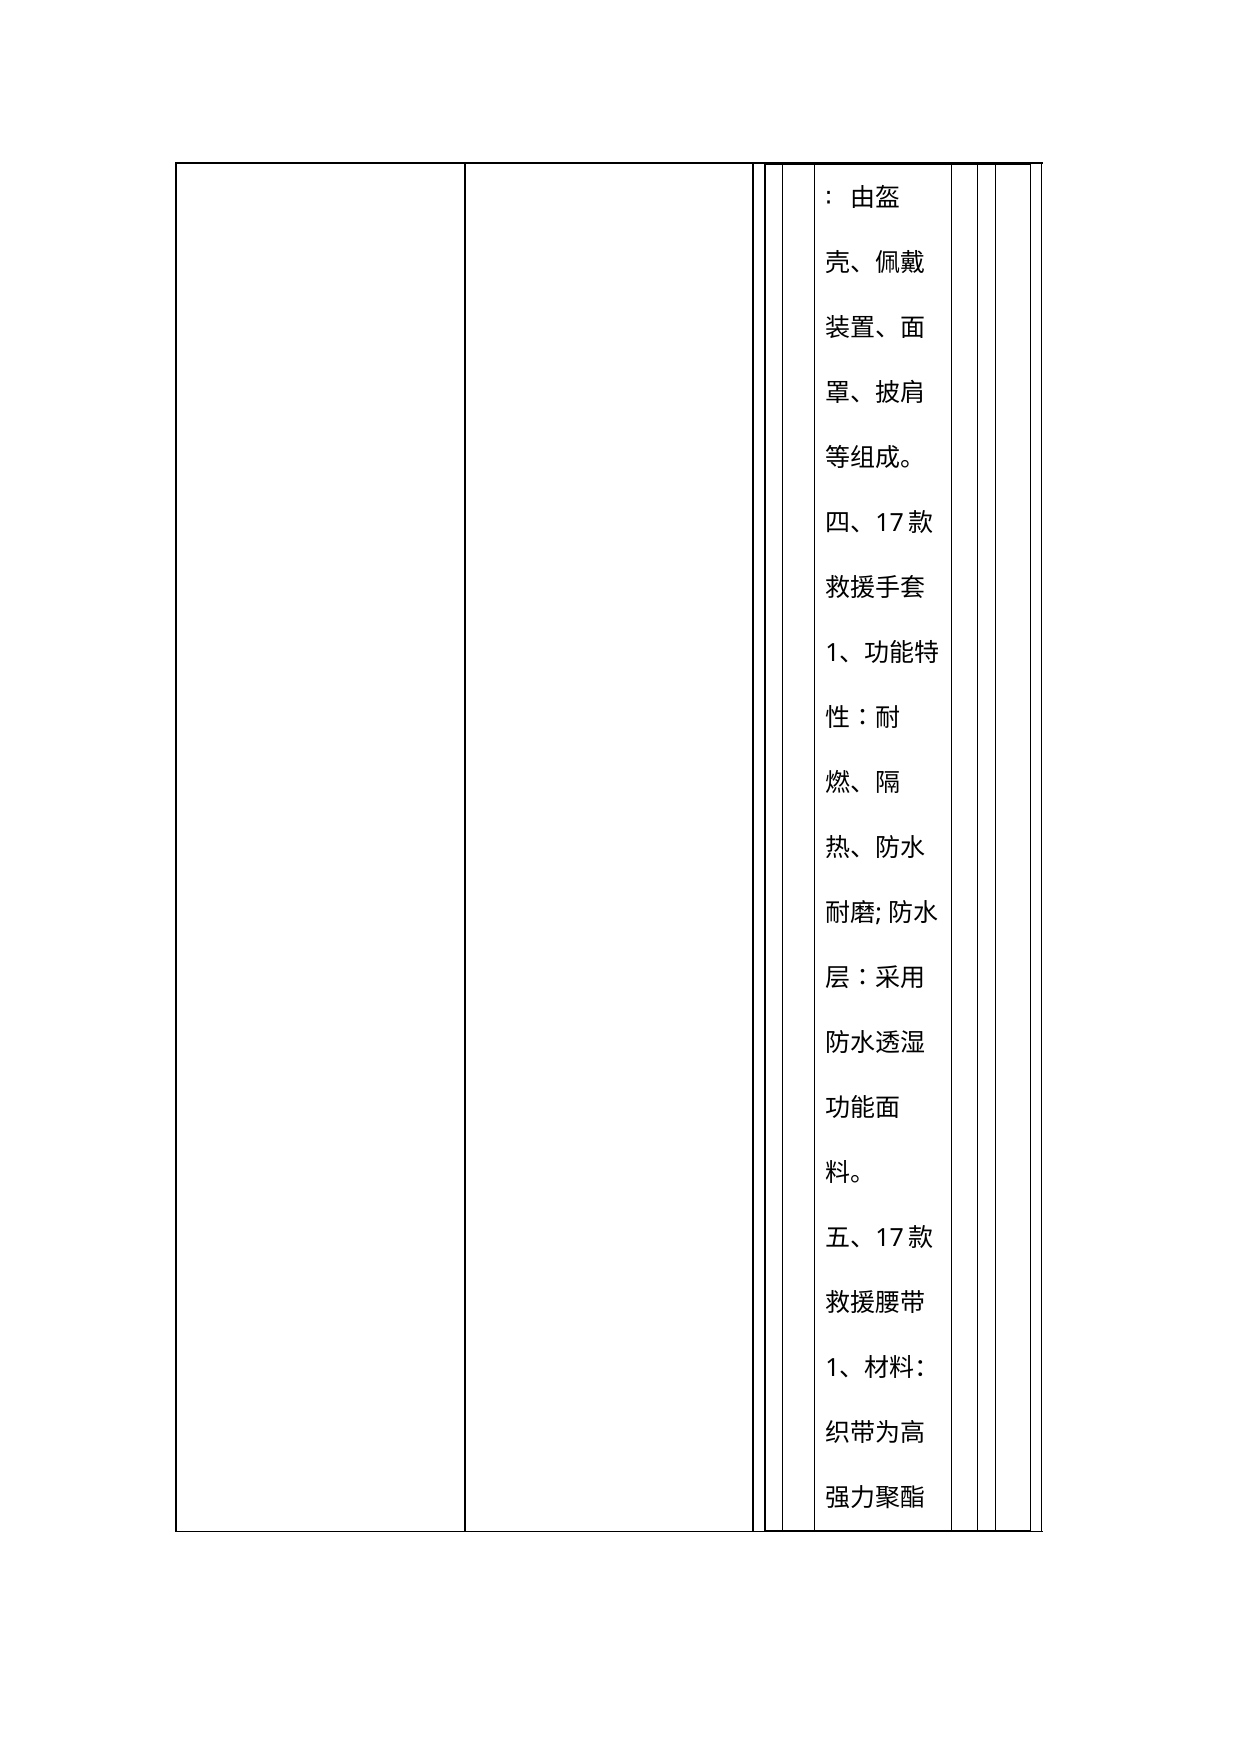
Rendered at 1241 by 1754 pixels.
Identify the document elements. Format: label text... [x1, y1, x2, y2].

table_cell [1031, 164, 1041, 1531]
table_cell [952, 165, 977, 1530]
table_cell 1 [177, 164, 464, 1531]
table_cell [754, 164, 764, 1531]
table_cell [815, 165, 951, 1530]
table_cell [978, 165, 995, 1530]
table_cell [996, 165, 1030, 1530]
table_cell [783, 165, 814, 1530]
table_cell [766, 165, 782, 1530]
table_cell [466, 164, 752, 1531]
